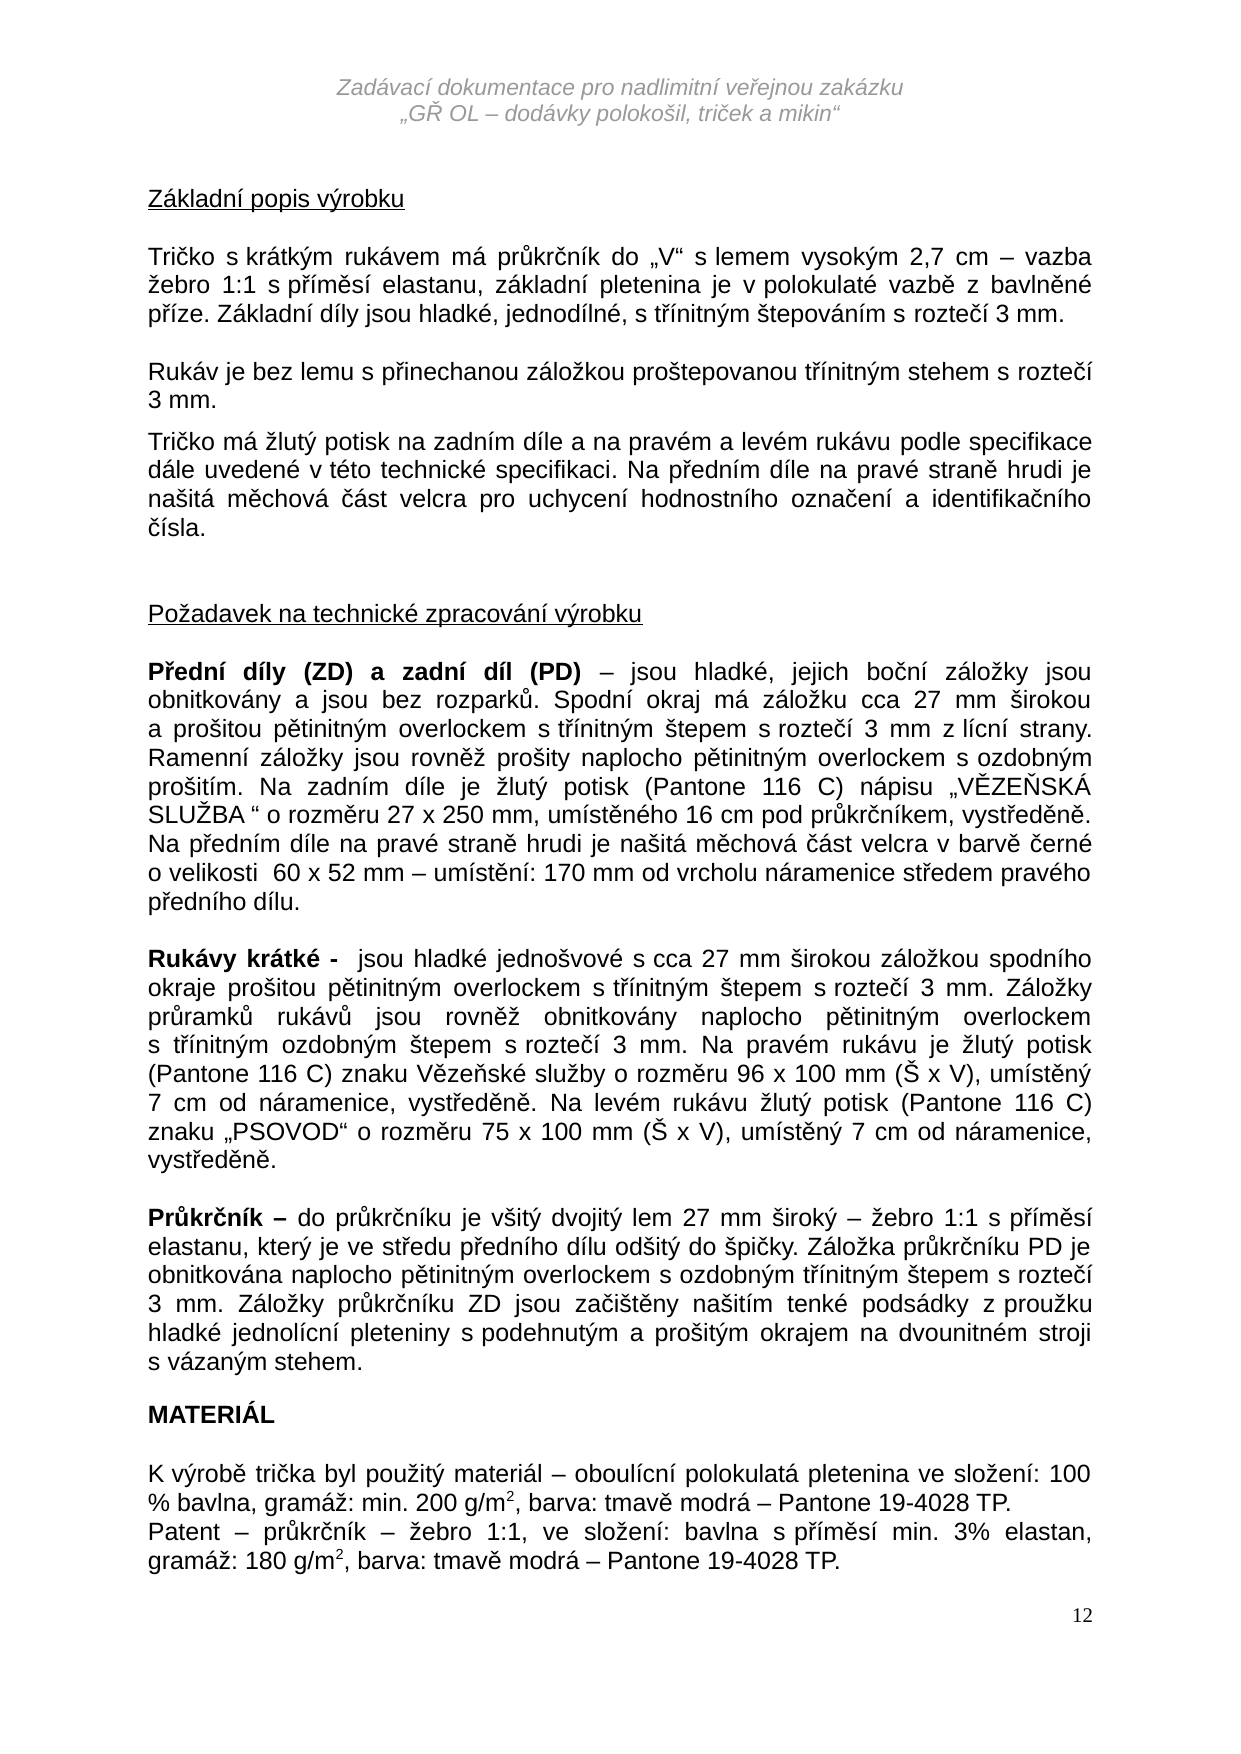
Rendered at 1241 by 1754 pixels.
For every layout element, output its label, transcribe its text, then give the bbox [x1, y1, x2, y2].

text Tričko s krátkým rukávem má průkrčník do „V“ s lemem vysokým 2,7 cm – vazba žebro 1:1 s příměsí elastanu, základní pletenina je v polokulaté vazbě z bavlněné příze. Základní díly jsou hladké, jednodílné, s třínitným štepováním s roztečí 3 mm. [148, 242, 1092, 328]
text Tričko má žlutý potisk na zadním díle a na pravém a levém rukávu podle specifikace dále uvedené v této technické specifikaci. Na předním díle na pravé straně hrudi je našitá měchová část velcra pro uchycení hodnostního označení a identifikačního čísla. [148, 427, 1092, 542]
text Rukáv je bez lemu s přinechanou záložkou proštepovanou třínitným stehem s roztečí 3 mm. [148, 357, 1092, 414]
text Průkrčník – do průkrčníku je všitý dvojitý lem 27 mm široký – žebro 1:1 s příměsí elastanu, který je ve středu předního dílu odšitý do špičky. Záložka průkrčníku PD je obnitkována naplocho pětinitným overlockem s ozdobným třínitným štepem s roztečí 3 mm. Záložky průkrčníku ZD jsou začištěny našitím tenké podsádky z proužku hladké jednolícní pleteniny s podehnutým a prošitým okrajem na dvounitném stroji s vázaným stehem. [148, 1203, 1092, 1375]
subtitle MATERIÁL [148, 1400, 1092, 1429]
text Základní popis výrobku [148, 184, 1092, 213]
text Patent – průkrčník – žebro 1:1, ve složení: bavlna s příměsí min. 3% elastan, gramáž: 180 g/m2, barva: tmavě modrá – Pantone 19-4028 TP. [148, 1517, 1092, 1574]
text K výrobě trička byl použitý materiál – oboulícní polokulatá pletenina ve složení: 100 % bavlna, gramáž: min. 200 g/m2, barva: tmavě modrá – Pantone 19-4028 TP. [148, 1459, 1092, 1517]
text Přední díly (ZD) a zadní díl (PD) – jsou hladké, jejich boční záložky jsou obnitkovány a jsou bez rozparků. Spodní okraj má záložku cca 27 mm širokou a prošitou pětinitným overlockem s třínitným štepem s roztečí 3 mm z lícní strany. Ramenní záložky jsou rovněž prošity naplocho pětinitným overlockem s ozdobným prošitím. Na zadním díle je žlutý potisk (Pantone 116 C) nápisu „VĚZEŇSKÁ SLUŽBA “ o rozměru 27 x 250 mm, umístěného 16 cm pod průkrčníkem, vystředěně. Na předním díle na pravé straně hrudi je našitá měchová část velcra v barvě černé o velikosti 60 x 52 mm – umístění: 170 mm od vrcholu náramenice středem pravého předního dílu. [148, 657, 1092, 915]
text Požadavek na technické zpracování výrobku [148, 599, 1092, 628]
text Rukávy krátké - jsou hladké jednošvové s cca 27 mm širokou záložkou spodního okraje prošitou pětinitným overlockem s třínitným štepem s roztečí 3 mm. Záložky průramků rukávů jsou rovněž obnitkovány naplocho pětinitným overlockem s třínitným ozdobným štepem s roztečí 3 mm. Na pravém rukávu je žlutý potisk (Pantone 116 C) znaku Vězeňské služby o rozměru 96 x 100 mm (Š x V), umístěný 7 cm od náramenice, vystředěně. Na levém rukávu žlutý potisk (Pantone 116 C) znaku „PSOVOD“ o rozměru 75 x 100 mm (Š x V), umístěný 7 cm od náramenice, vystředěně. [148, 944, 1092, 1174]
